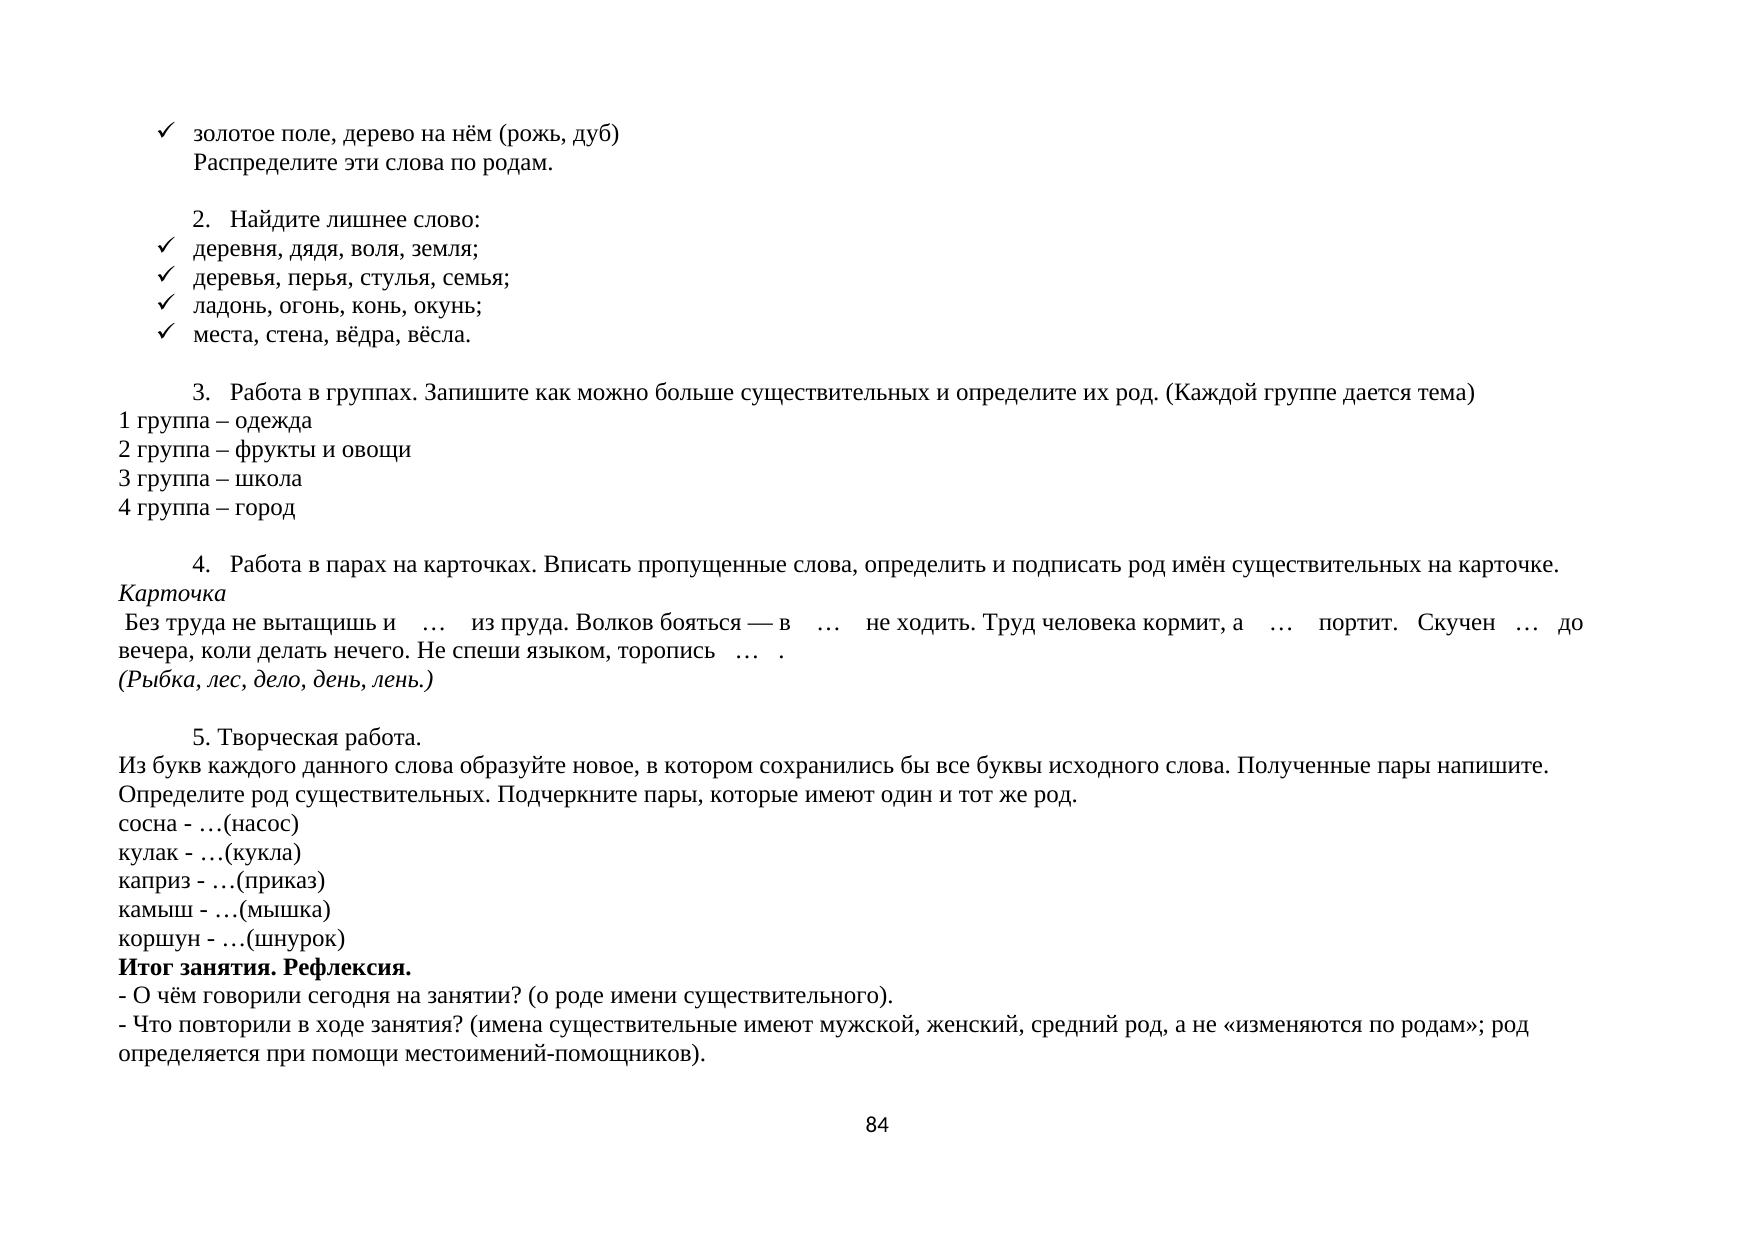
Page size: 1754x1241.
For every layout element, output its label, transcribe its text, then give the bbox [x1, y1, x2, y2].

text 3 группа – школа [118, 463, 1636, 492]
text - О чём говорили сегодня на занятии? (о роде имени существительного). [118, 981, 1636, 1009]
text 1 группа – одежда [118, 406, 1636, 434]
list места, стена, вёдра, вёсла. [156, 319, 1636, 348]
text Итог занятия. Рефлексия. [118, 952, 1636, 981]
list Работа в группах. Запишите как можно больше существительных и определите их род. (Каждой группе дается тема) [192, 377, 1636, 406]
list ладонь, огонь, конь, окунь; [156, 291, 1636, 319]
text сосна - …(насос) кулак - …(кукла) каприз - …(приказ) камыш - …(мышка) коршун - …(шнурок) [118, 808, 1636, 952]
list Работа в парах на карточках. Вписать пропущенные слова, определить и подписать род имён существительных на карточке. [192, 549, 1636, 578]
text (Рыбка, лес, дело, день, лень.) [118, 664, 1636, 693]
list Найдите лишнее слово: [192, 204, 1636, 233]
text Без труда не вытащишь и … из пруда. Волков бояться — в … не ходить. Труд человека кормит, а … портит. Скучен … до вечера, коли делать нечего. Не спеши языком, торопись … . [118, 607, 1636, 664]
text 4 группа – город [118, 492, 1636, 521]
text Карточка [118, 578, 1636, 607]
list деревья, перья, стулья, семья; [156, 262, 1636, 291]
text - Что повторили в ходе занятия? (имена существительные имеют мужской, женский, средний род, а не «изменяются по родам»; род определяется при помощи местоимений-помощников). [118, 1009, 1636, 1067]
text Из букв каждого данного слова образуйте новое, в котором сохранились бы все буквы исходного слова. Полученные пары напишите. Определите род существительных. Подчеркните пары, которые имеют один и тот же род. [118, 751, 1636, 808]
text Распределите эти слова по родам. [193, 147, 1636, 176]
text 2 группа – фрукты и овощи [118, 434, 1636, 463]
list деревня, дядя, воля, земля; [156, 233, 1636, 262]
text 5. Творческая работа. [118, 722, 1636, 751]
list золотое поле, дерево на нём (рожь, дуб) [156, 118, 1636, 147]
